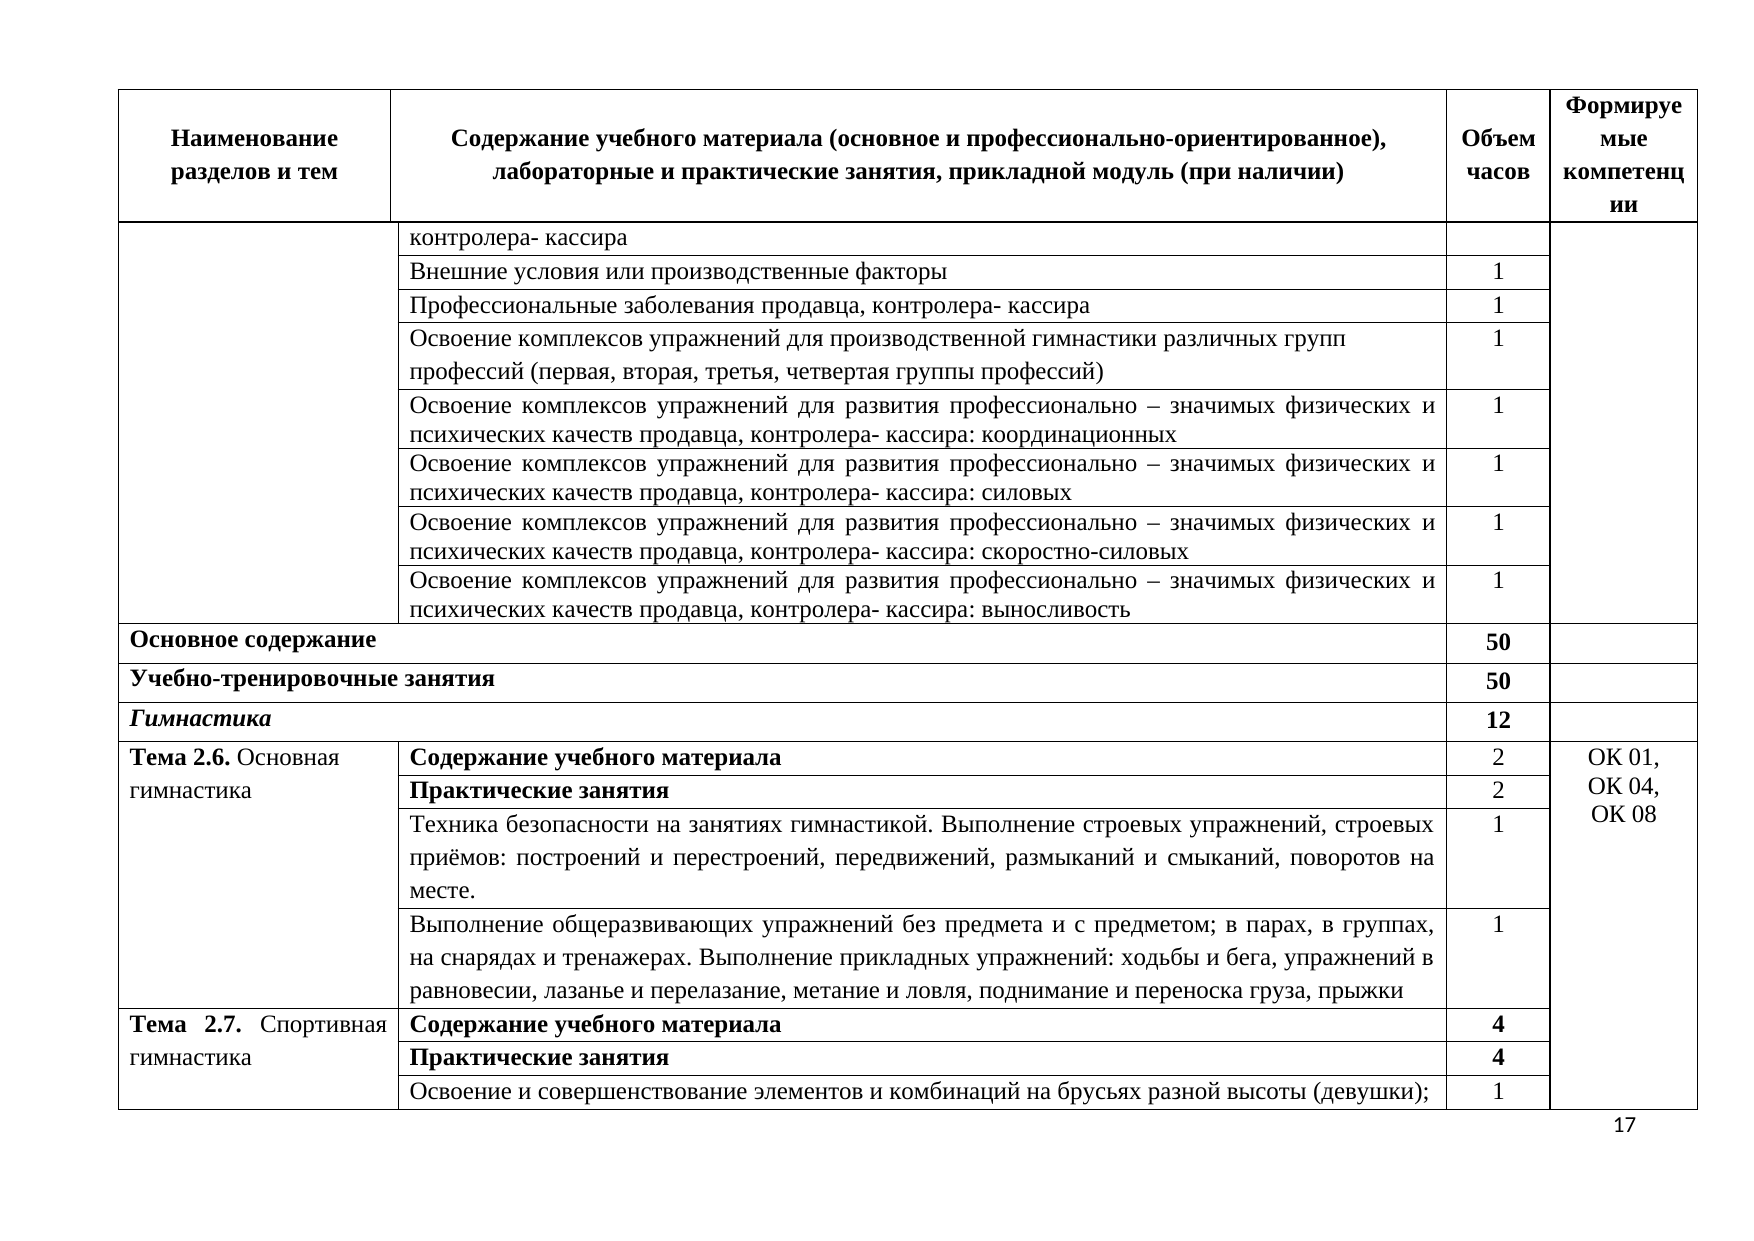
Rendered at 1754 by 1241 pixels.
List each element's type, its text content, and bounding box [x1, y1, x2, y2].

table_cell 1 [1447, 449, 1549, 506]
table_cell Практические занятия [399, 1042, 1446, 1075]
table_cell 4 [1447, 1042, 1549, 1075]
table_cell Основное содержание [119, 624, 1446, 662]
table_cell 1 [1447, 507, 1549, 564]
table_cell [1551, 664, 1697, 702]
table_cell Тема 2.6. Основная гимнастика [119, 742, 398, 1008]
table_cell 1 [1447, 256, 1549, 289]
table_cell Учебно-тренировочные занятия [119, 664, 1446, 702]
table_cell Тема 2.7. Спортивная гимнастика [119, 1009, 398, 1108]
table_cell Техника безопасности на занятиях гимнастикой. Выполнение строевых упражнений, строевых приёмов: построений и перестроений, передвижений, размыканий и смыканий, поворотов на месте. [399, 809, 1446, 908]
table_cell Освоение комплексов упражнений для развития профессионально – значимых физических и психических качеств продавца, контролера- кассира: скоростно-силовых [399, 507, 1446, 564]
table_cell 1 [1447, 323, 1549, 389]
table_cell 4 [1447, 1009, 1549, 1041]
table_cell Освоение комплексов упражнений для развития профессионально – значимых физических и психических качеств продавца, контролера- кассира: выносливость [399, 566, 1446, 623]
table_cell 1 [1447, 390, 1549, 447]
table_header Объем часов [1447, 90, 1549, 221]
table_cell Освоение комплексов упражнений для развития профессионально – значимых физических и психических качеств продавца, контролера- кассира: координационных [399, 390, 1446, 447]
table_header Наименование разделов и тем [119, 90, 390, 221]
table_cell Содержание учебного материала [399, 742, 1446, 774]
table_cell Практические занятия [399, 776, 1446, 808]
table_cell 1 [1447, 1076, 1549, 1108]
table_cell [1551, 624, 1697, 662]
table_cell Освоение и совершенствование элементов и комбинаций на брусьях разной высоты (девушки); на параллельных брусьях (юноши) [399, 1076, 1446, 1108]
table_cell 1 [1447, 809, 1549, 908]
table_cell Выполнение общеразвивающих упражнений без предмета и с предметом; в парах, в группах, на снарядах и тренажерах. Выполнение прикладных упражнений: ходьбы и бега, упражнений в равновесии, лазанье и перелазание, метание и ловля, поднимание и переноска груза, прыжки [399, 909, 1446, 1008]
table_cell Освоение комплексов упражнений для развития профессионально – значимых физических и психических качеств продавца, контролера- кассира: силовых [399, 449, 1446, 506]
table_cell Содержание учебного материала [399, 1009, 1446, 1041]
table_cell 2 [1447, 776, 1549, 808]
table_cell 12 [1447, 703, 1549, 741]
table_cell ОК 01, ОК 04, ОК 08 [1551, 742, 1697, 1108]
table_cell 1 [1447, 290, 1549, 322]
table_cell Внешние условия или производственные факторы [399, 256, 1446, 289]
table_cell 2 [1447, 742, 1549, 774]
table_cell Освоение комплексов упражнений для производственной гимнастики различных групп профессий (первая, вторая, третья, четвертая группы профессий) [399, 323, 1446, 389]
table_header Формируемые компетенции [1551, 90, 1697, 221]
table_cell 1 [1447, 223, 1549, 255]
table_cell 50 [1447, 664, 1549, 702]
table_cell 1 [1447, 909, 1549, 1008]
table_cell Гимнастика [119, 703, 1446, 741]
table_cell 1 [1447, 566, 1549, 623]
table_cell [1551, 703, 1697, 741]
table_cell Профессиональные заболевания продавца, контролера- кассира [399, 290, 1446, 322]
table_header Содержание учебного материала (основное и профессионально-ориентированное), лабораторные и практические занятия, прикладной модуль (при наличии) [391, 90, 1446, 221]
table_cell 50 [1447, 624, 1549, 662]
